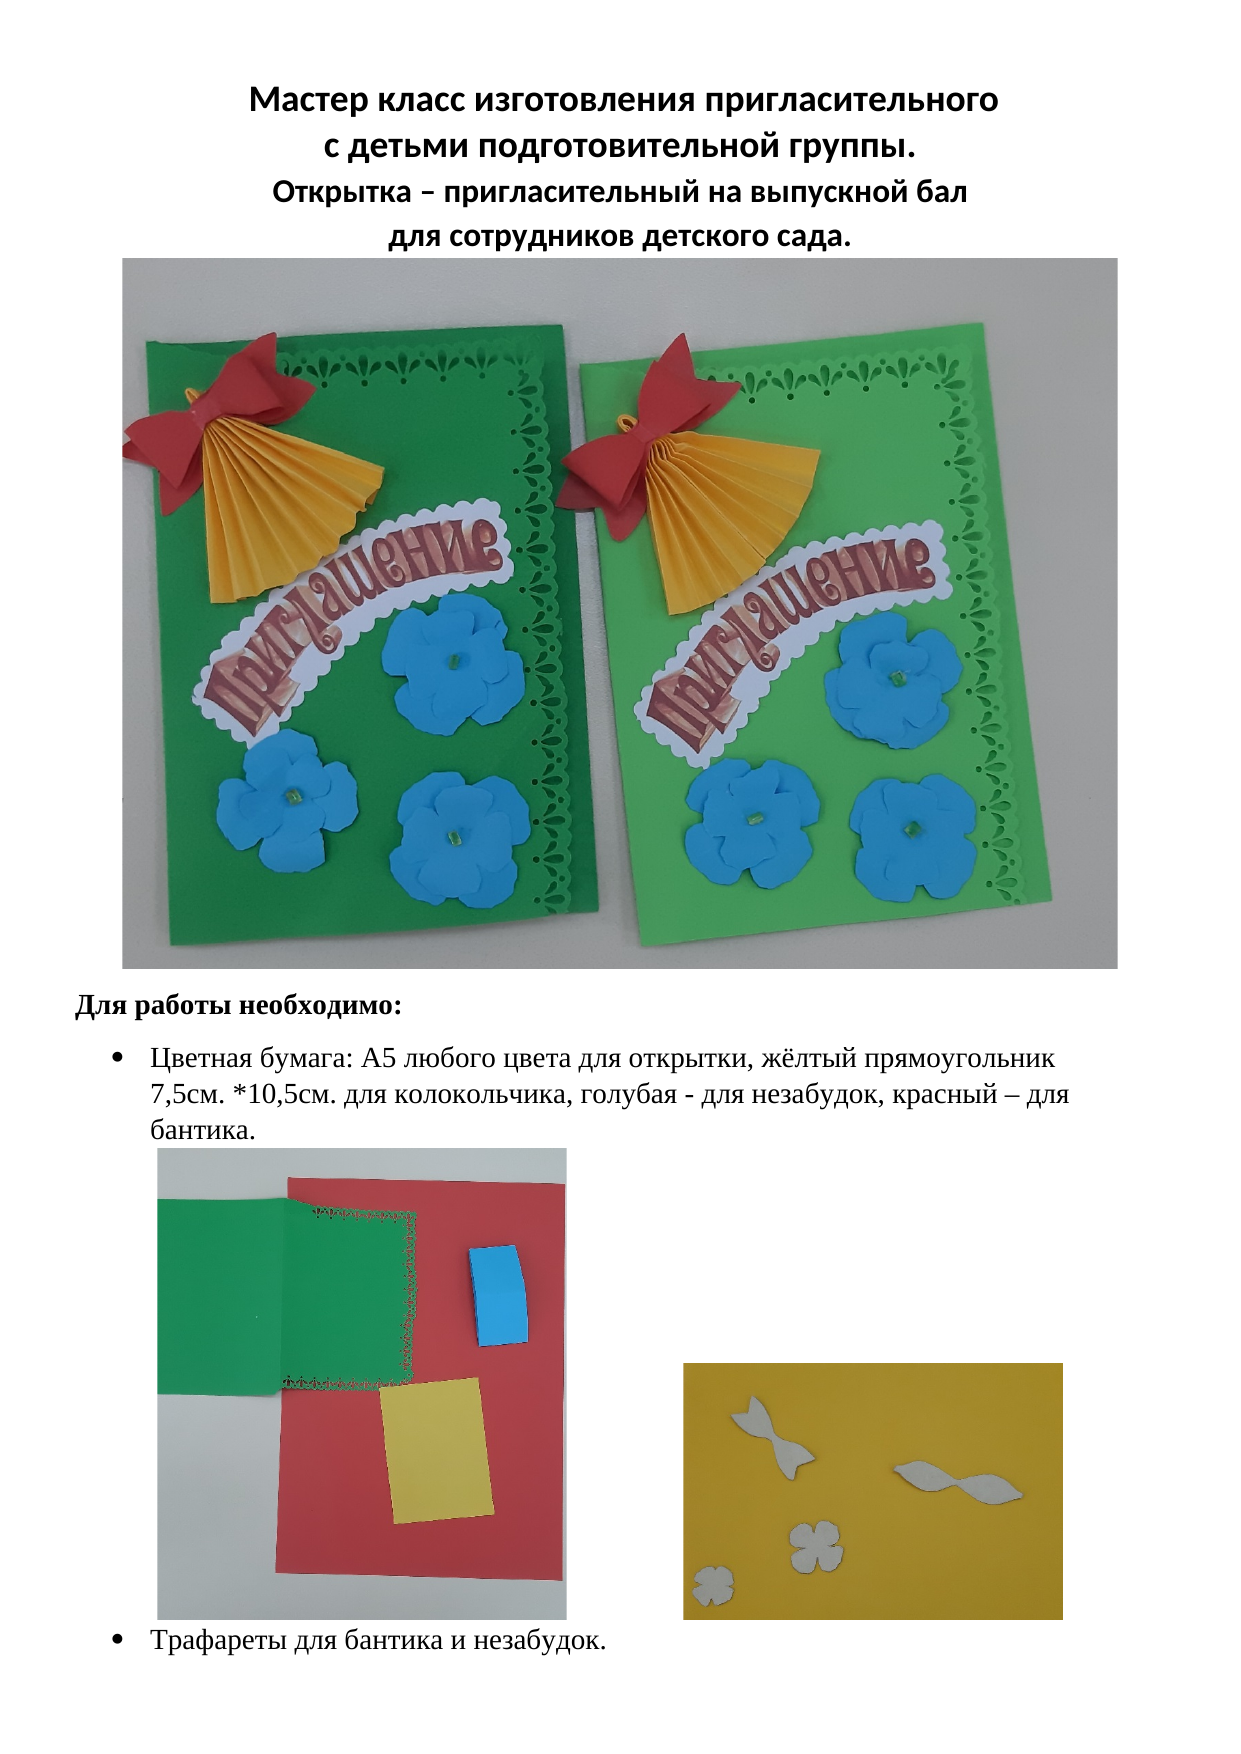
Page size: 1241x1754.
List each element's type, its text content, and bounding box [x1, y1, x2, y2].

text Для работы необходимо: [75, 987, 1165, 1021]
text Мастер класс изготовления пригласительного [75, 75, 1165, 121]
picture [122, 258, 1118, 969]
list Трафареты для бантика и незабудок. [112, 1622, 1165, 1656]
picture [157, 1148, 567, 1620]
text для сотрудников детского сада. [75, 214, 1165, 255]
text с детьми подготовительной группы. [75, 121, 1165, 167]
text Открытка – пригласительный на выпускной бал [75, 170, 1165, 211]
picture [683, 1363, 1063, 1620]
list 7,5см. *10,5см. для колокольчика, голубая - для незабудок, красный – для бантика. [150, 1076, 1165, 1146]
list Цветная бумага: А5 любого цвета для открытки, жёлтый прямоугольник [112, 1040, 1165, 1073]
